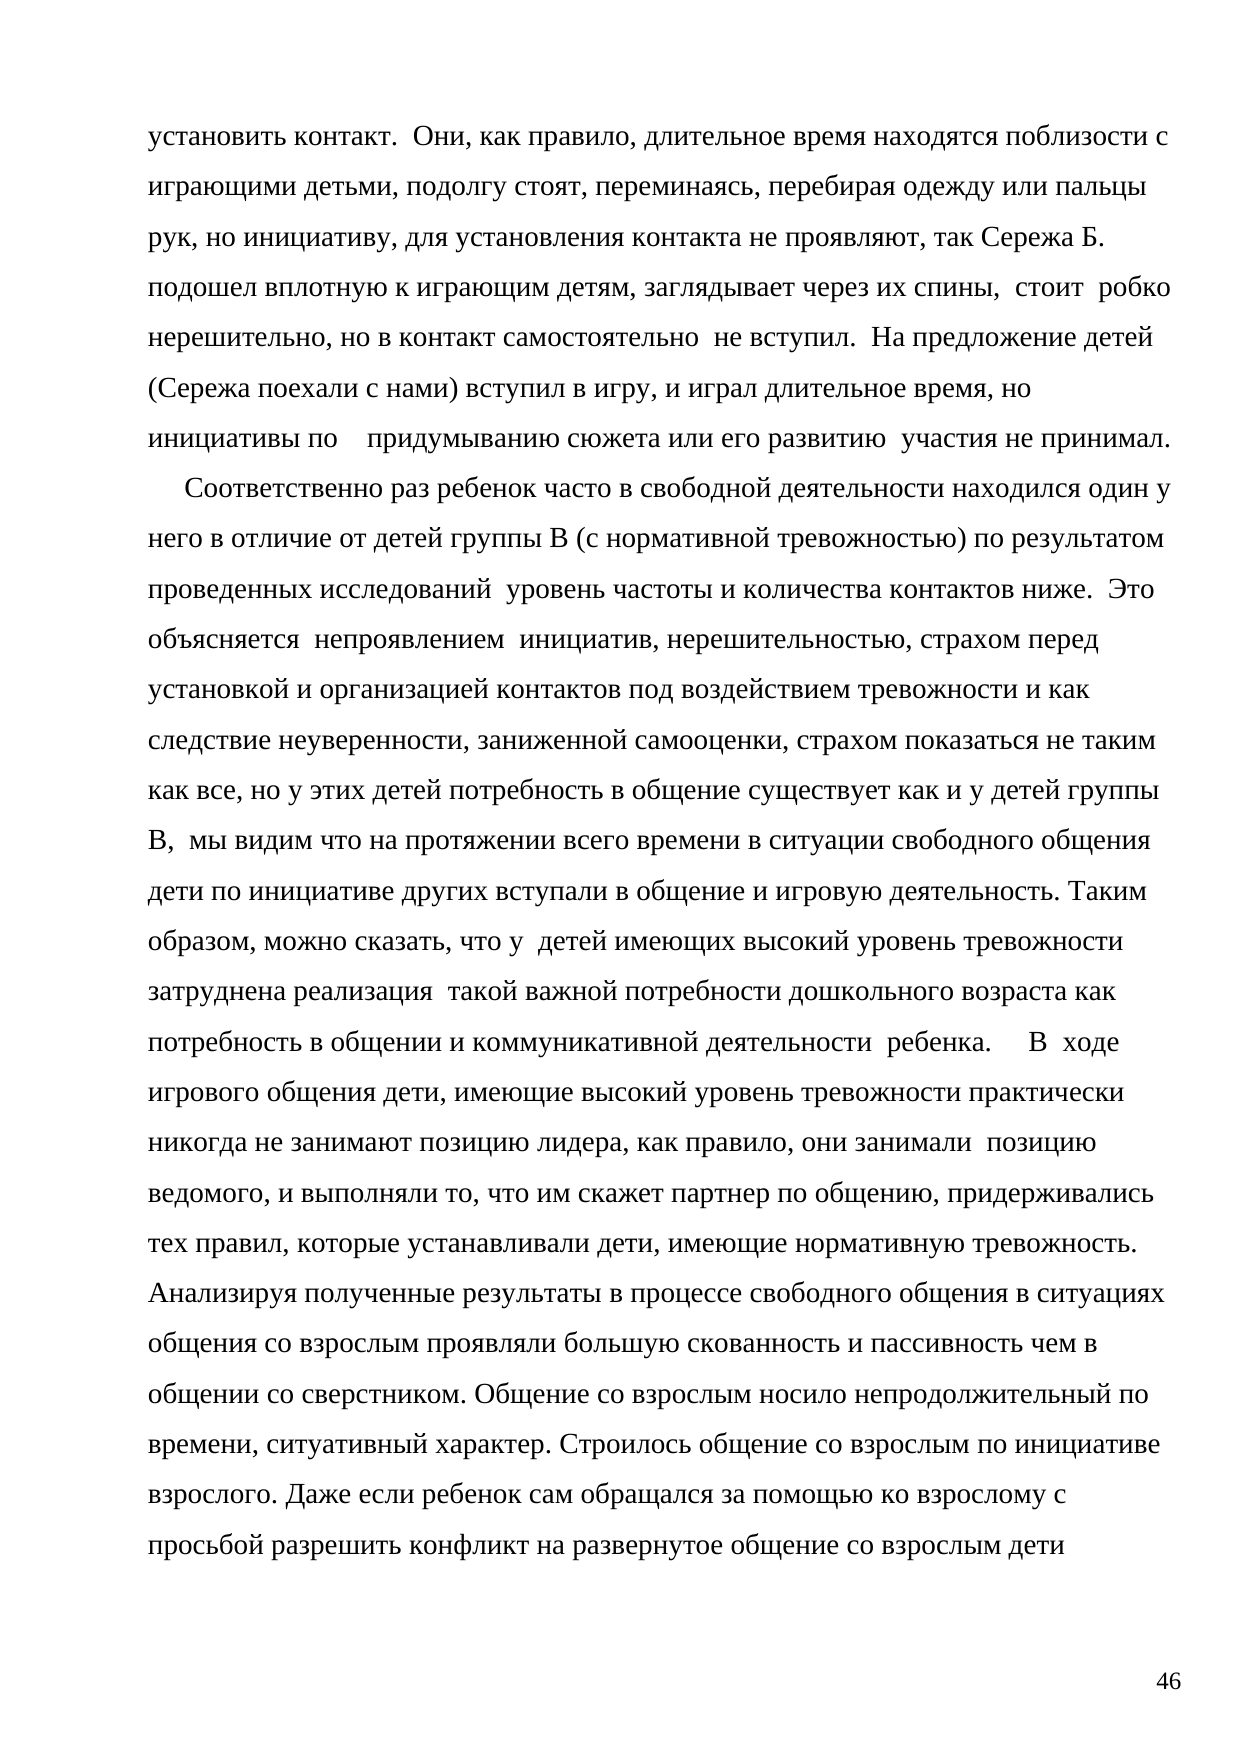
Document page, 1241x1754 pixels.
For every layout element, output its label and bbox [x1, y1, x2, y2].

text [148, 470, 1181, 1560]
text [148, 118, 1181, 453]
